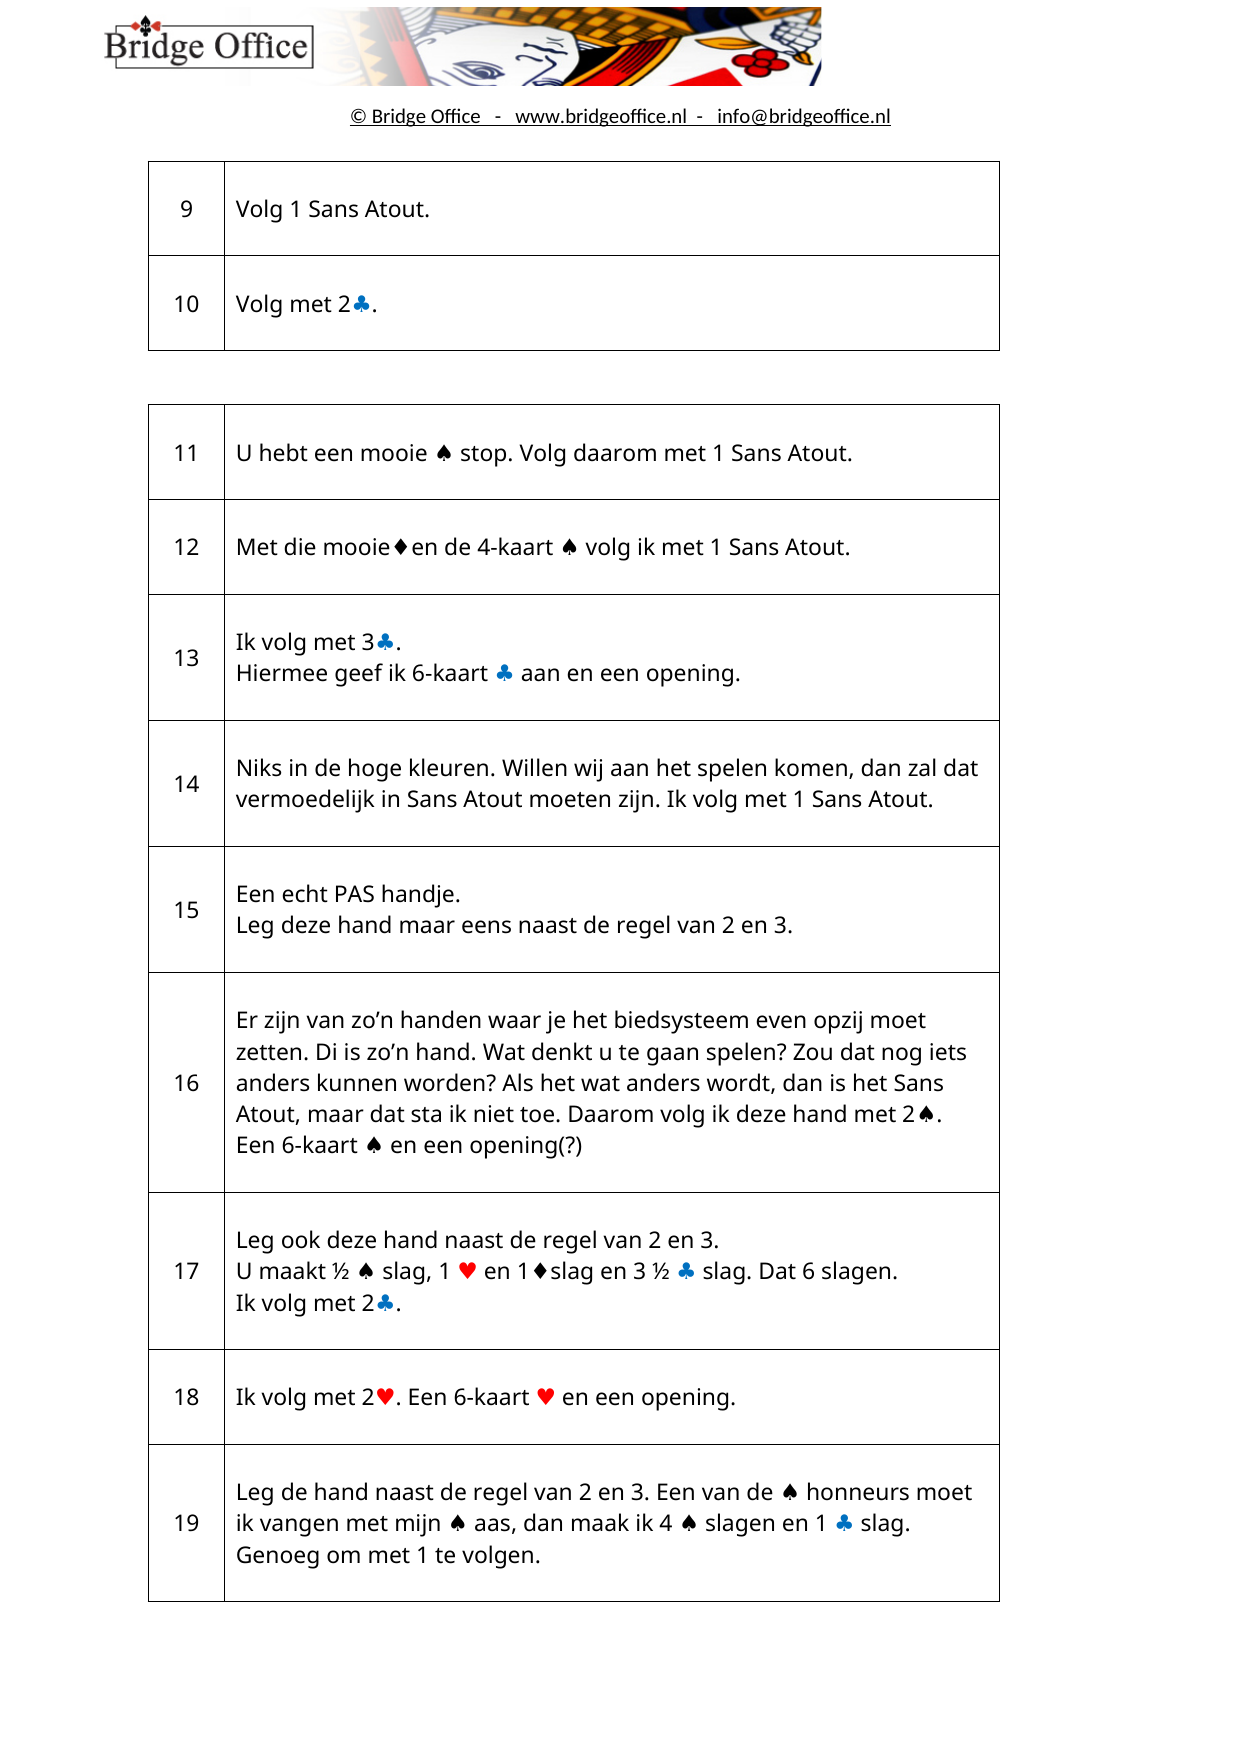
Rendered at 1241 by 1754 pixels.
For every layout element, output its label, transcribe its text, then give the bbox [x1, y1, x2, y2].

table_cell 19 [149, 1445, 224, 1601]
table_cell Leg ook deze hand naast de regel van 2 en 3. U maakt ½ slag, 1 en 1slag en 3 ½ slag. Dat 6 slagen. Ik volg met 2. [225, 1193, 999, 1349]
table_cell 10 [149, 256, 224, 350]
table_cell 14 [149, 721, 224, 846]
table_cell Volg 1 Sans Atout. [225, 162, 999, 255]
table_cell 12 [149, 500, 224, 594]
table_cell 9 [149, 162, 224, 255]
picture [77, 7, 821, 85]
table_cell Er zijn van zo’n handen waar je het biedsysteem even opzij moet zetten. Di is zo’n hand. Wat denkt u te gaan spelen? Zou dat nog iets anders kunnen worden? Als het wat anders wordt, dan is het Sans Atout, maar dat sta ik niet toe. Daarom volg ik deze hand met 2. Een 6-kaart en een opening(?) [225, 973, 999, 1192]
table_cell Niks in de hoge kleuren. Willen wij aan het spelen komen, dan zal dat vermoedelijk in Sans Atout moeten zijn. Ik volg met 1 Sans Atout. [225, 721, 999, 846]
table_cell 15 [149, 847, 224, 972]
table_cell 18 [149, 1350, 224, 1444]
table_cell 16 [149, 973, 224, 1192]
table_cell Met die mooieen de 4-kaart volg ik met 1 Sans Atout. [225, 500, 999, 594]
table_cell Ik volg met 3. Hiermee geef ik 6-kaart aan en een opening. [225, 595, 999, 720]
table_cell Volg met 2. [225, 256, 999, 350]
table_cell 17 [149, 1193, 224, 1349]
table_cell Een echt PAS handje. Leg deze hand maar eens naast de regel van 2 en 3. [225, 847, 999, 972]
table_header U hebt een mooie stop. Volg daarom met 1 Sans Atout. [225, 405, 999, 499]
table_header 11 [149, 405, 224, 499]
table_cell Leg de hand naast de regel van 2 en 3. Een van de honneurs moet ik vangen met mijn aas, dan maak ik 4 slagen en 1 slag. Genoeg om met 1 te volgen. [225, 1445, 999, 1601]
table_cell 13 [149, 595, 224, 720]
table_cell Ik volg met 2. Een 6-kaart en een opening. [225, 1350, 999, 1444]
